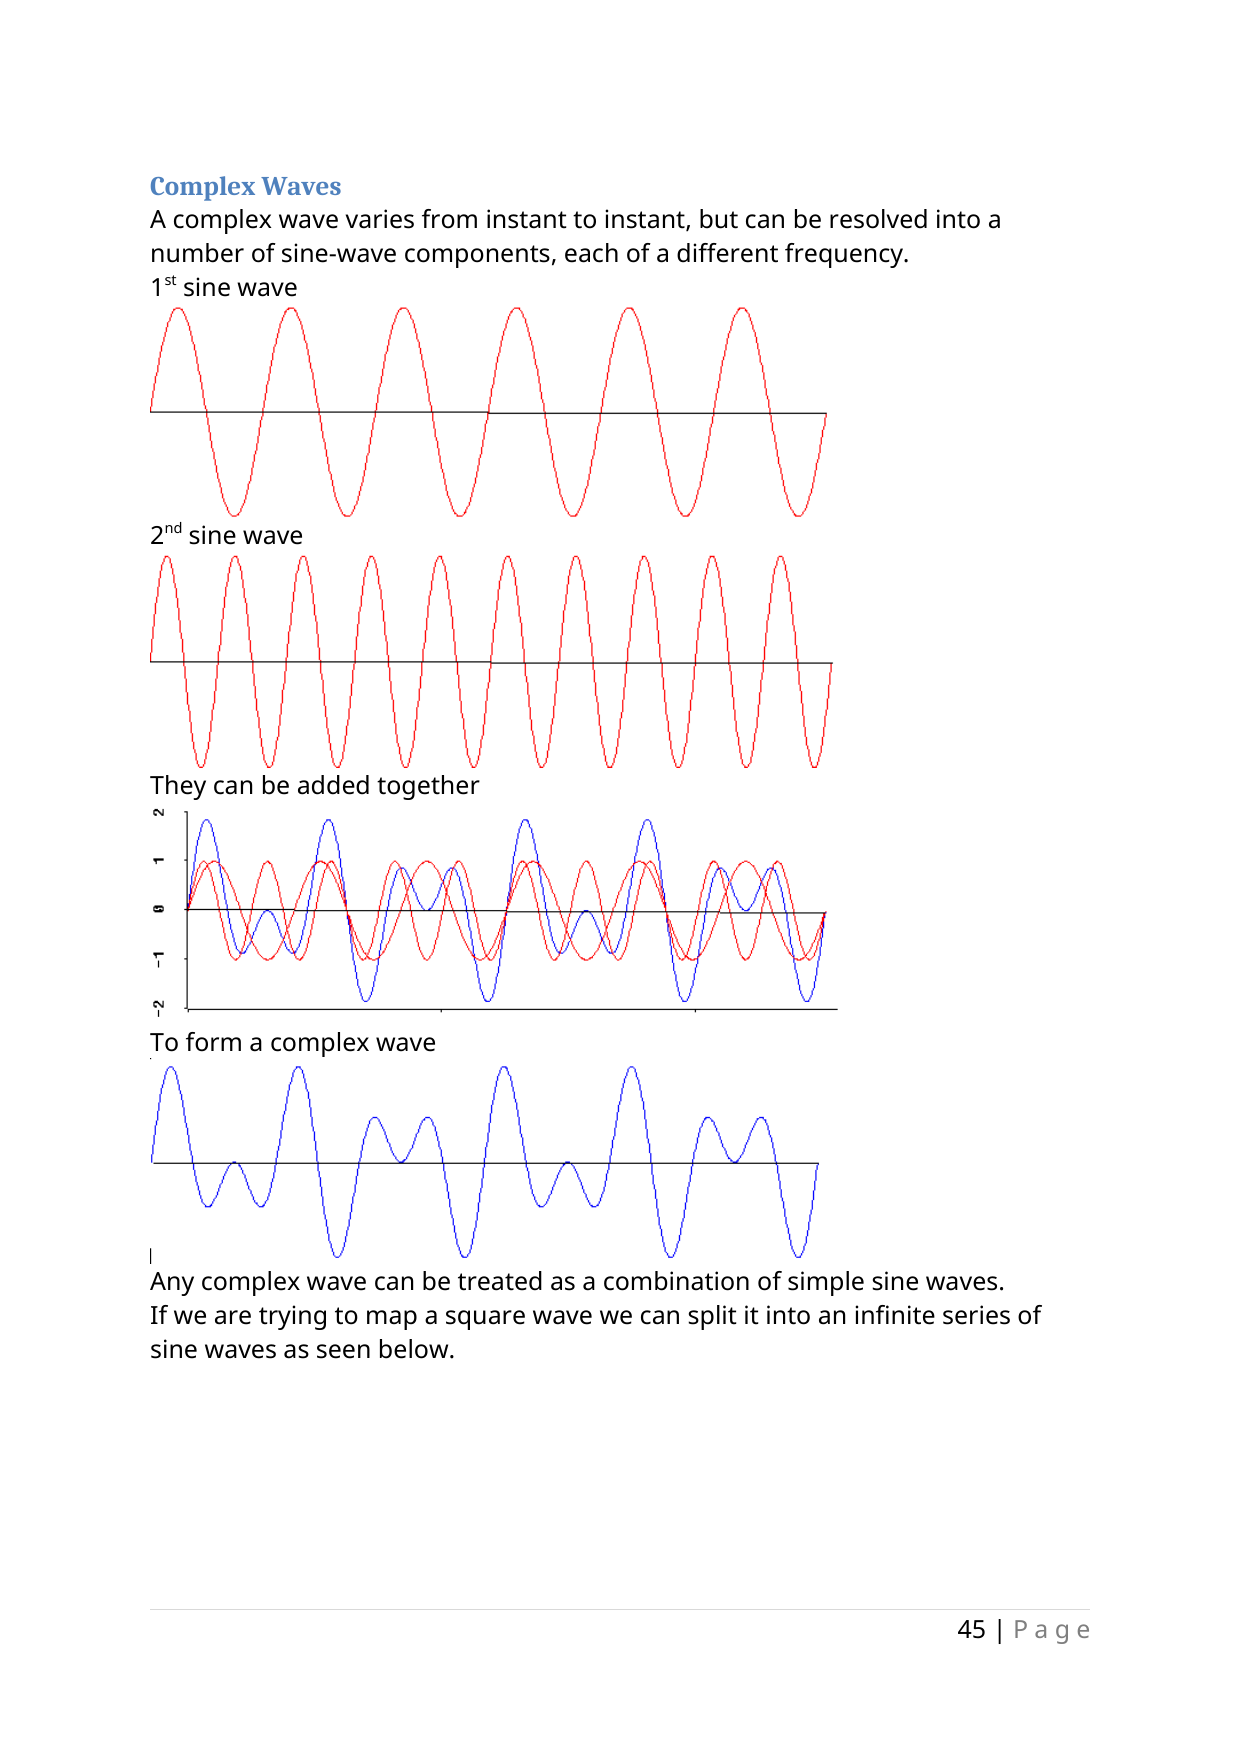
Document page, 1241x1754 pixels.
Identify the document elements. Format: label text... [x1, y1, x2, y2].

text They can be added together [150, 768, 1090, 802]
text 1st sine wave [150, 270, 1090, 304]
text A complex wave varies from instant to instant, but can be resolved into a number of sine-wave components, each of a different frequency. [150, 202, 1090, 270]
text To form a complex wave [150, 1024, 1090, 1059]
picture [150, 304, 833, 518]
picture [150, 551, 838, 768]
subtitle Complex Waves [150, 171, 1090, 202]
text If we are trying to map a square wave we can split it into an infinite series of sine waves as seen below. [150, 1297, 1090, 1365]
picture [150, 801, 838, 1025]
text 2nd sine wave [150, 518, 1090, 552]
picture [150, 1058, 825, 1264]
text Any complex wave can be treated as a combination of simple sine waves. [150, 1263, 1090, 1297]
